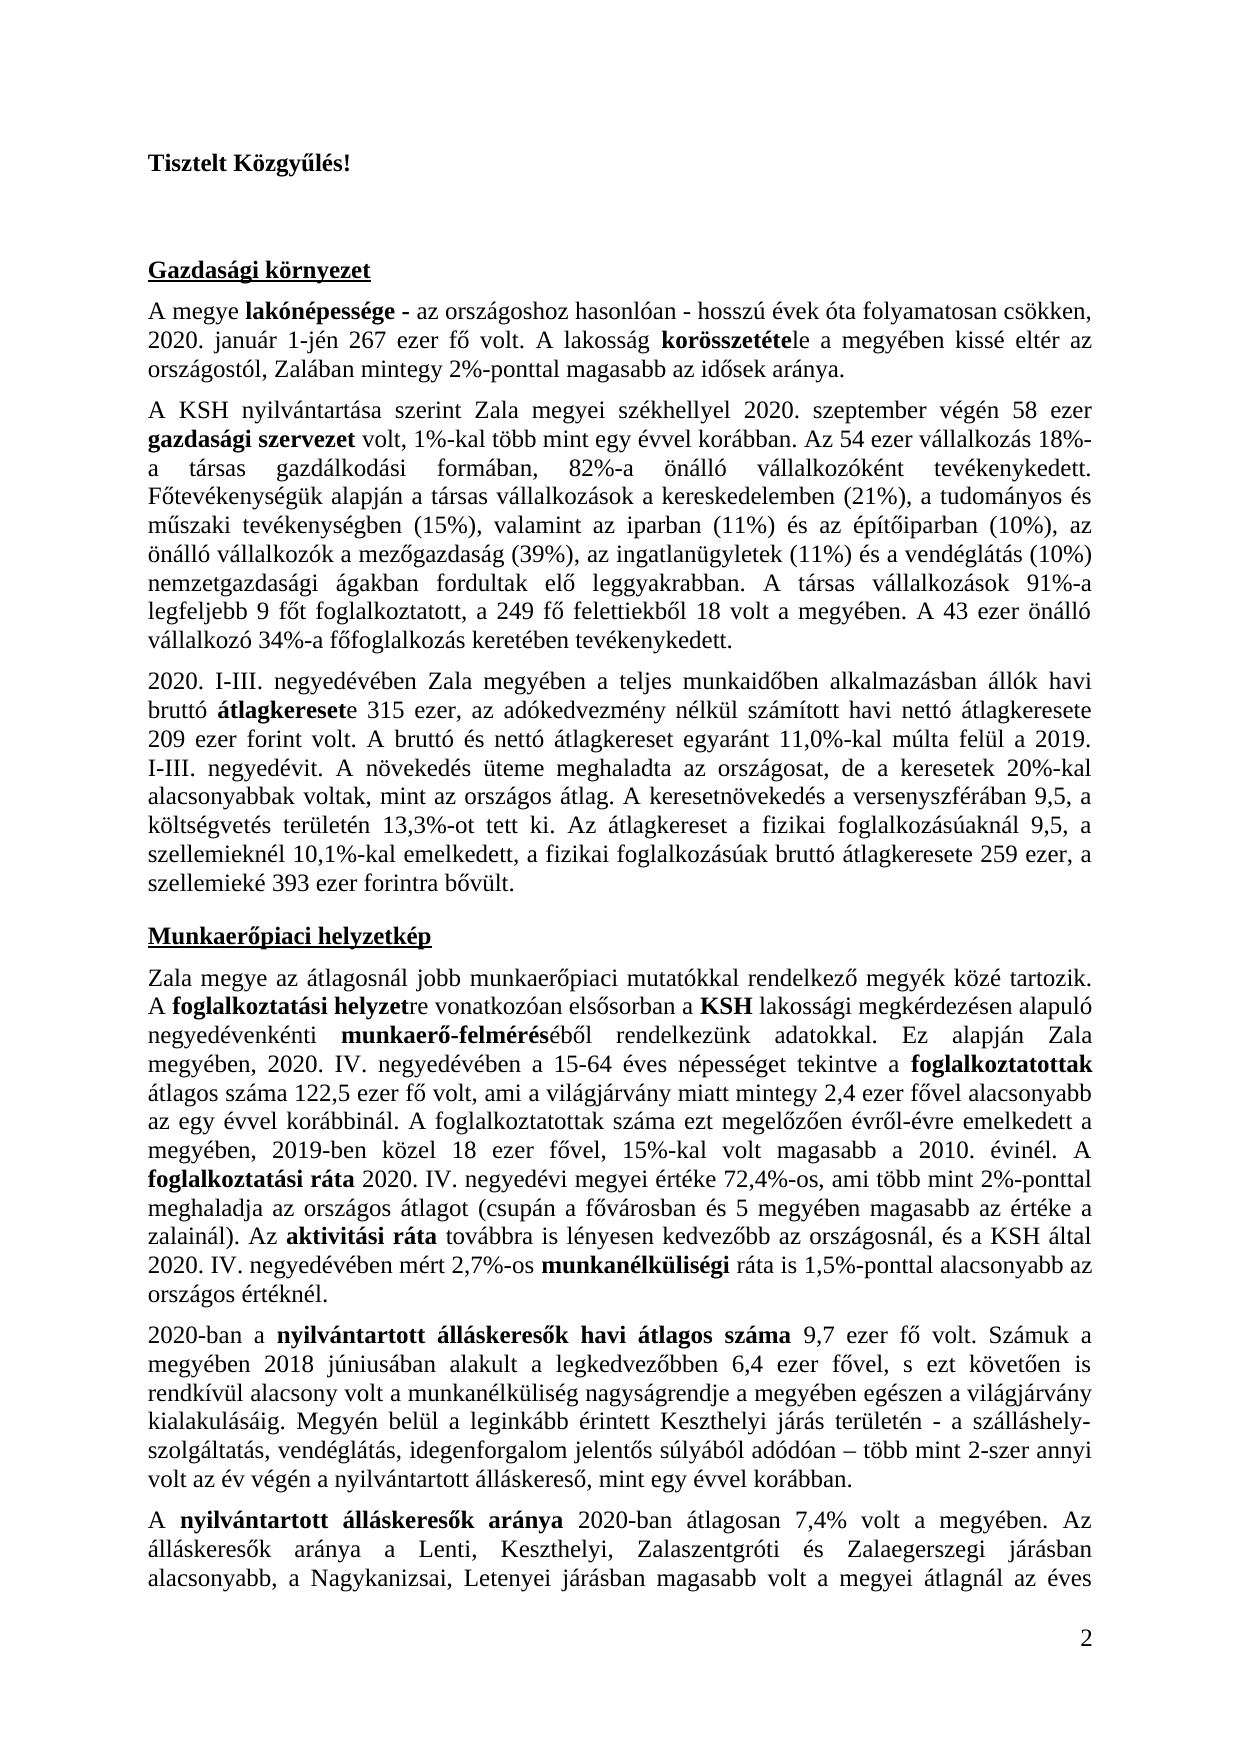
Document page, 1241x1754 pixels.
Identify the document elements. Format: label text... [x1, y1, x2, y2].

text A megye lakónépessége - az országoshoz hasonlóan - hosszú évek óta folyamatosan csökken, 2020. január 1-jén 267 ezer fő volt. A lakosság korösszetétele a megyében kissé eltér az országostól, Zalában mintegy 2%-ponttal magasabb az idősek aránya. [148, 296, 1093, 383]
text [148, 1505, 1093, 1591]
text Zala megye az átlagosnál jobb munkaerőpiaci mutatókkal rendelkező megyék közé tartozik. A foglalkoztatási helyzetre vonatkozóan elsősorban a KSH lakossági megkérdezésen alapuló negyedévenkénti munkaerő-felméréséből rendelkezünk adatokkal. Ez alapján Zala megyében, 2020. IV. negyedévében a 15-64 éves népességet tekintve a foglalkoztatottak átlagos száma 122,5 ezer fő volt, ami a világjárvány miatt mintegy 2,4 ezer fővel alacsonyabb az egy évvel korábbinál. A foglalkoztatottak száma ezt megelőzően évről-évre emelkedett a megyében, 2019-ben közel 18 ezer fővel, 15%-kal volt magasabb a 2010. évinél. A foglalkoztatási ráta 2020. IV. negyedévi megyei értéke 72,4%-os, ami több mint 2%-ponttal meghaladja az országos átlagot (csupán a fővárosban és 5 megyében magasabb az értéke a zalainál). Az aktivitási ráta továbbra is lényesen kedvezőbb az országosnál, és a KSH által 2020. IV. negyedévében mért 2,7%-os munkanélküliségi ráta is 1,5%-ponttal alacsonyabb az országos értéknél. [148, 963, 1093, 1308]
text 2020. I-III. negyedévében Zala megyében a teljes munkaidőben alkalmazásban állók havi bruttó átlagkeresete 315 ezer, az adókedvezmény nélkül számított havi nettó átlagkeresete 209 ezer forint volt. A bruttó és nettó átlagkereset egyaránt 11,0%-kal múlta felül a 2019. I-III. negyedévit. A növekedés üteme meghaladta az országosat, de a keresetek 20%-kal alacsonyabbak voltak, mint az országos átlag. A keresetnövekedés a versenyszférában 9,5, a költségvetés területén 13,3%-ot tett ki. Az átlagkereset a fizikai foglalkozásúaknál 9,5, a szellemieknél 10,1%-kal emelkedett, a fizikai foglalkozásúak bruttó átlagkeresete 259 ezer, a szellemieké 393 ezer forintra bővült. [148, 666, 1093, 896]
text A KSH nyilvántartása szerint Zala megyei székhellyel 2020. szeptember végén 58 ezer gazdasági szervezet volt, 1%-kal több mint egy évvel korábban. Az 54 ezer vállalkozás 18%-a társas gazdálkodási formában, 82%-a önálló vállalkozóként tevékenykedett. Főtevékenységük alapján a társas vállalkozások a kereskedelemben (21%), a tudományos és műszaki tevékenységben (15%), valamint az iparban (11%) és az építőiparban (10%), az önálló vállalkozók a mezőgazdaság (39%), az ingatlanügyletek (11%) és a vendéglátás (10%) nemzetgazdasági ágakban fordultak elő leggyakrabban. A társas vállalkozások 91%-a legfeljebb 9 főt foglalkoztatott, a 249 fő felettiekből 18 volt a megyében. A 43 ezer önálló vállalkozó 34%-a főfoglalkozás keretében tevékenykedett. [148, 395, 1093, 654]
text Munkaerőpiaci helyzetkép [148, 921, 1093, 950]
text Gazdasági környezet [148, 255, 1093, 284]
text 2020-ban a nyilvántartott álláskeresők havi átlagos száma 9,7 ezer fő volt. Számuk a megyében 2018 júniusában alakult a legkedvezőbben 6,4 ezer fővel, s ezt követően is rendkívül alacsony volt a munkanélküliség nagyságrendje a megyében egészen a világjárvány kialakulásáig. Megyén belül a leginkább érintett Keszthelyi járás területén - a szálláshely-szolgáltatás, vendéglátás, idegenforgalom jelentős súlyából adódóan – több mint 2-szer annyi volt az év végén a nyilvántartott álláskereső, mint egy évvel korábban. [148, 1320, 1093, 1493]
text Tisztelt Közgyűlés! [148, 148, 1093, 176]
